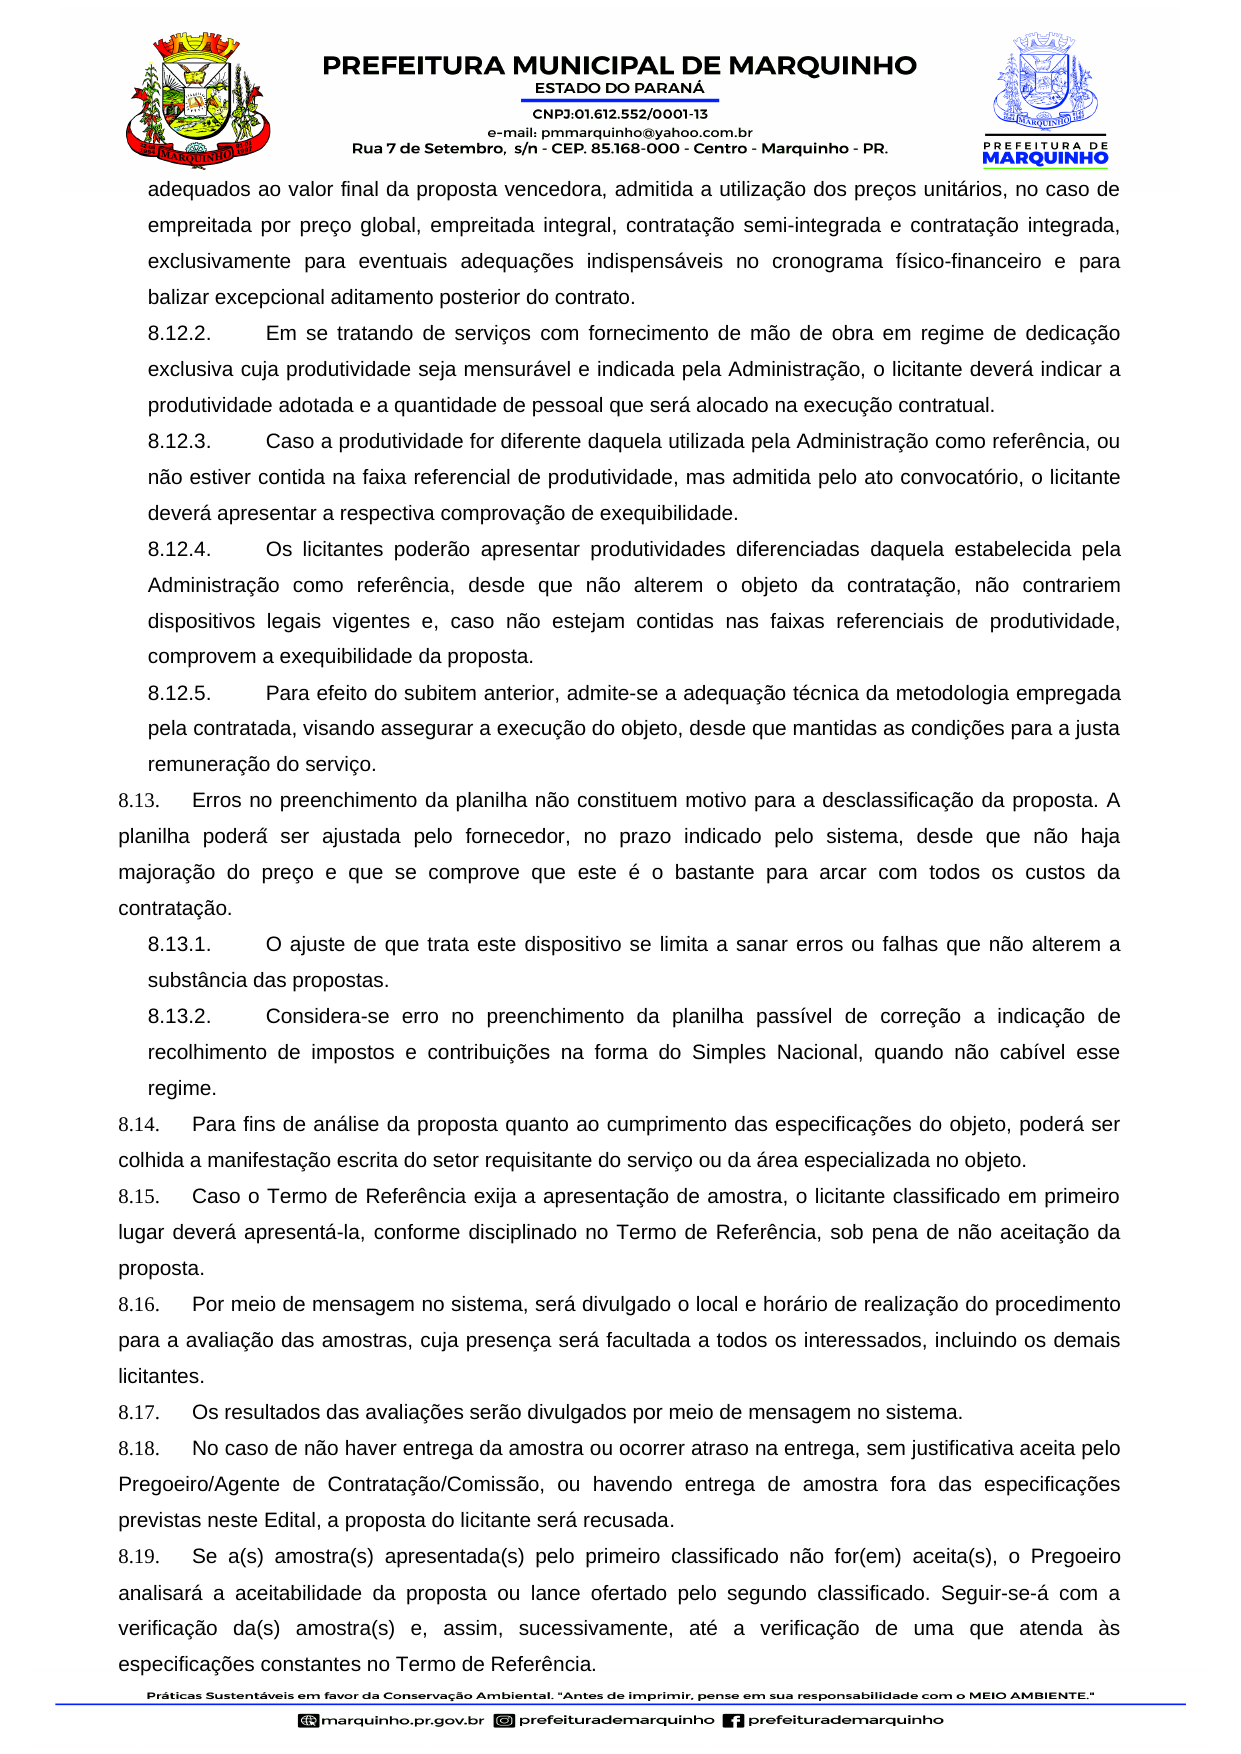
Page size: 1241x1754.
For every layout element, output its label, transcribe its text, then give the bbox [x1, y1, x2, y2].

text Caso a produtividade for diferente daquela utilizada pela Administração como referência, ou não estiver contida na faixa referencial de produtividade, mas admitida pelo ato convocatório, o licitante deverá apresentar a respectiva comprovação de exequibilidade. [148, 429, 1122, 524]
text Considera-se erro no preenchimento da planilha passível de correção a indicação de recolhimento de impostos e contribuições na forma do Simples Nacional, quando não cabível esse regime. [148, 1004, 1122, 1100]
picture [31, 1667, 1210, 1750]
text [148, 177, 1122, 309]
text Para efeito do subitem anterior, admite-se a adequação técnica da metodologia empregada pela contratada, visando assegurar a execução do objeto, desde que mantidas as condições para a justa remuneração do serviço. [148, 680, 1122, 776]
text O ajuste de que trata este dispositivo se limita a sanar erros ou falhas que não alterem a substância das propostas. [148, 932, 1122, 992]
picture [59, 6, 1180, 192]
text Se a(s) amostra(s) apresentada(s) pelo primeiro classificado não for(em) aceita(s), o Pregoeiro analisará a aceitabilidade da proposta ou lance ofertado pelo segundo classificado. Seguir-se-á com a verificação da(s) amostra(s) e, assim, sucessivamente, até a verificação de uma que atenda às especificações constantes no Termo de Referência. [118, 1544, 1122, 1676]
text No caso de não haver entrega da amostra ou ocorrer atraso na entrega, sem justificativa aceita pelo Pregoeiro/Agente de Contratação/Comissão, ou havendo entrega de amostra fora das especificações previstas neste Edital, a proposta do licitante será recusada. [118, 1436, 1122, 1532]
text Caso o Termo de Referência exija a apresentação de amostra, o licitante classificado em primeiro lugar deverá apresentá-la, conforme disciplinado no Termo de Referência, sob pena de não aceitação da proposta. [118, 1184, 1122, 1280]
text Por meio de mensagem no sistema, será divulgado o local e horário de realização do procedimento para a avaliação das amostras, cuja presença será facultada a todos os interessados, incluindo os demais licitantes. [118, 1292, 1122, 1388]
text Os resultados das avaliações serão divulgados por meio de mensagem no sistema. [118, 1400, 1122, 1424]
text Para fins de análise da proposta quanto ao cumprimento das especificações do objeto, poderá ser colhida a manifestação escrita do setor requisitante do serviço ou da área especializada no objeto. [118, 1112, 1122, 1172]
text Os licitantes poderão apresentar produtividades diferenciadas daquela estabelecida pela Administração como referência, desde que não alterem o objeto da contratação, não contrariem dispositivos legais vigentes e, caso não estejam contidas nas faixas referenciais de produtividade, comprovem a exequibilidade da proposta. [148, 537, 1122, 668]
text Erros no preenchimento da planilha não constituem motivo para a desclassificação da proposta. A planilha poderá́ ser ajustada pelo fornecedor, no prazo indicado pelo sistema, desde que não haja majoração do preço e que se comprove que este é o bastante para arcar com todos os custos da contratação. [118, 788, 1122, 920]
text Em se tratando de serviços com fornecimento de mão de obra em regime de dedicação exclusiva cuja produtividade seja mensurável e indicada pela Administração, o licitante deverá indicar a produtividade adotada e a quantidade de pessoal que será alocado na execução contratual. [148, 321, 1122, 417]
